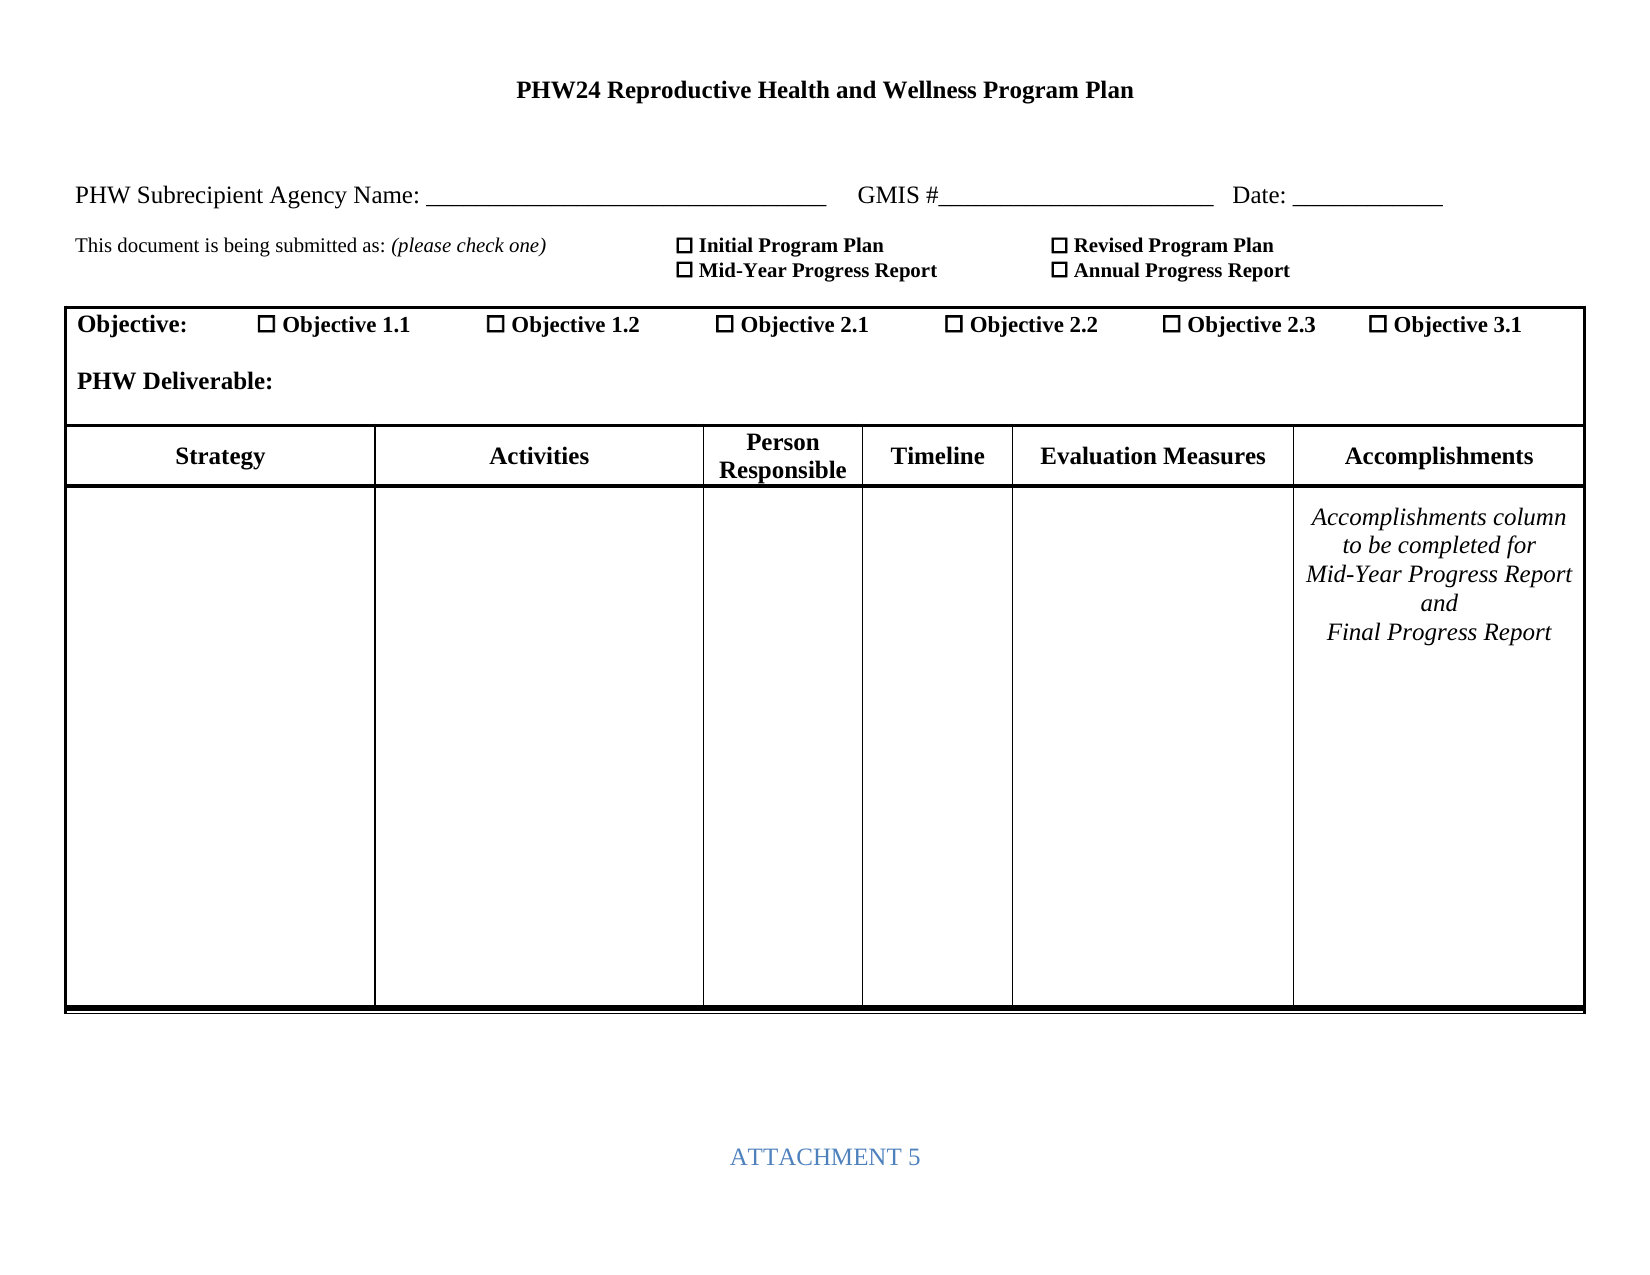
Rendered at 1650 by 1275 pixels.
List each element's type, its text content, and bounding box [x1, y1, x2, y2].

table_cell Strategy [67, 427, 374, 484]
table_cell Accomplishments column to be completed for Mid-Year Progress Report and Final Progress Report [1294, 488, 1583, 1005]
table_cell [376, 488, 703, 1005]
table_cell Person Responsible [704, 427, 862, 484]
table_cell [1013, 488, 1293, 1005]
table_cell Evaluation Measures [1013, 427, 1293, 484]
table_cell [704, 488, 862, 1005]
table_header Objective: Objective 1.1 Objective 1.2 Objective 2.1 Objective 2.2 Objective 2.3 Objective 3.1 PHW Deliverable: [67, 309, 1583, 424]
table_cell [863, 488, 1012, 1005]
table_cell Timeline [863, 427, 1012, 484]
text This document is being submitted as: (please check one) Initial Program Plan Revised Program Plan [75, 233, 1575, 257]
text Mid-Year Progress Report Annual Progress Report [600, 257, 1575, 282]
table_cell [67, 488, 374, 1005]
text PHW Subrecipient Agency Name: ________________________________ GMIS #______________________ Date: ____________ [75, 181, 1575, 209]
table_cell Activities [376, 427, 703, 484]
table_cell Accomplishments [1294, 427, 1583, 484]
